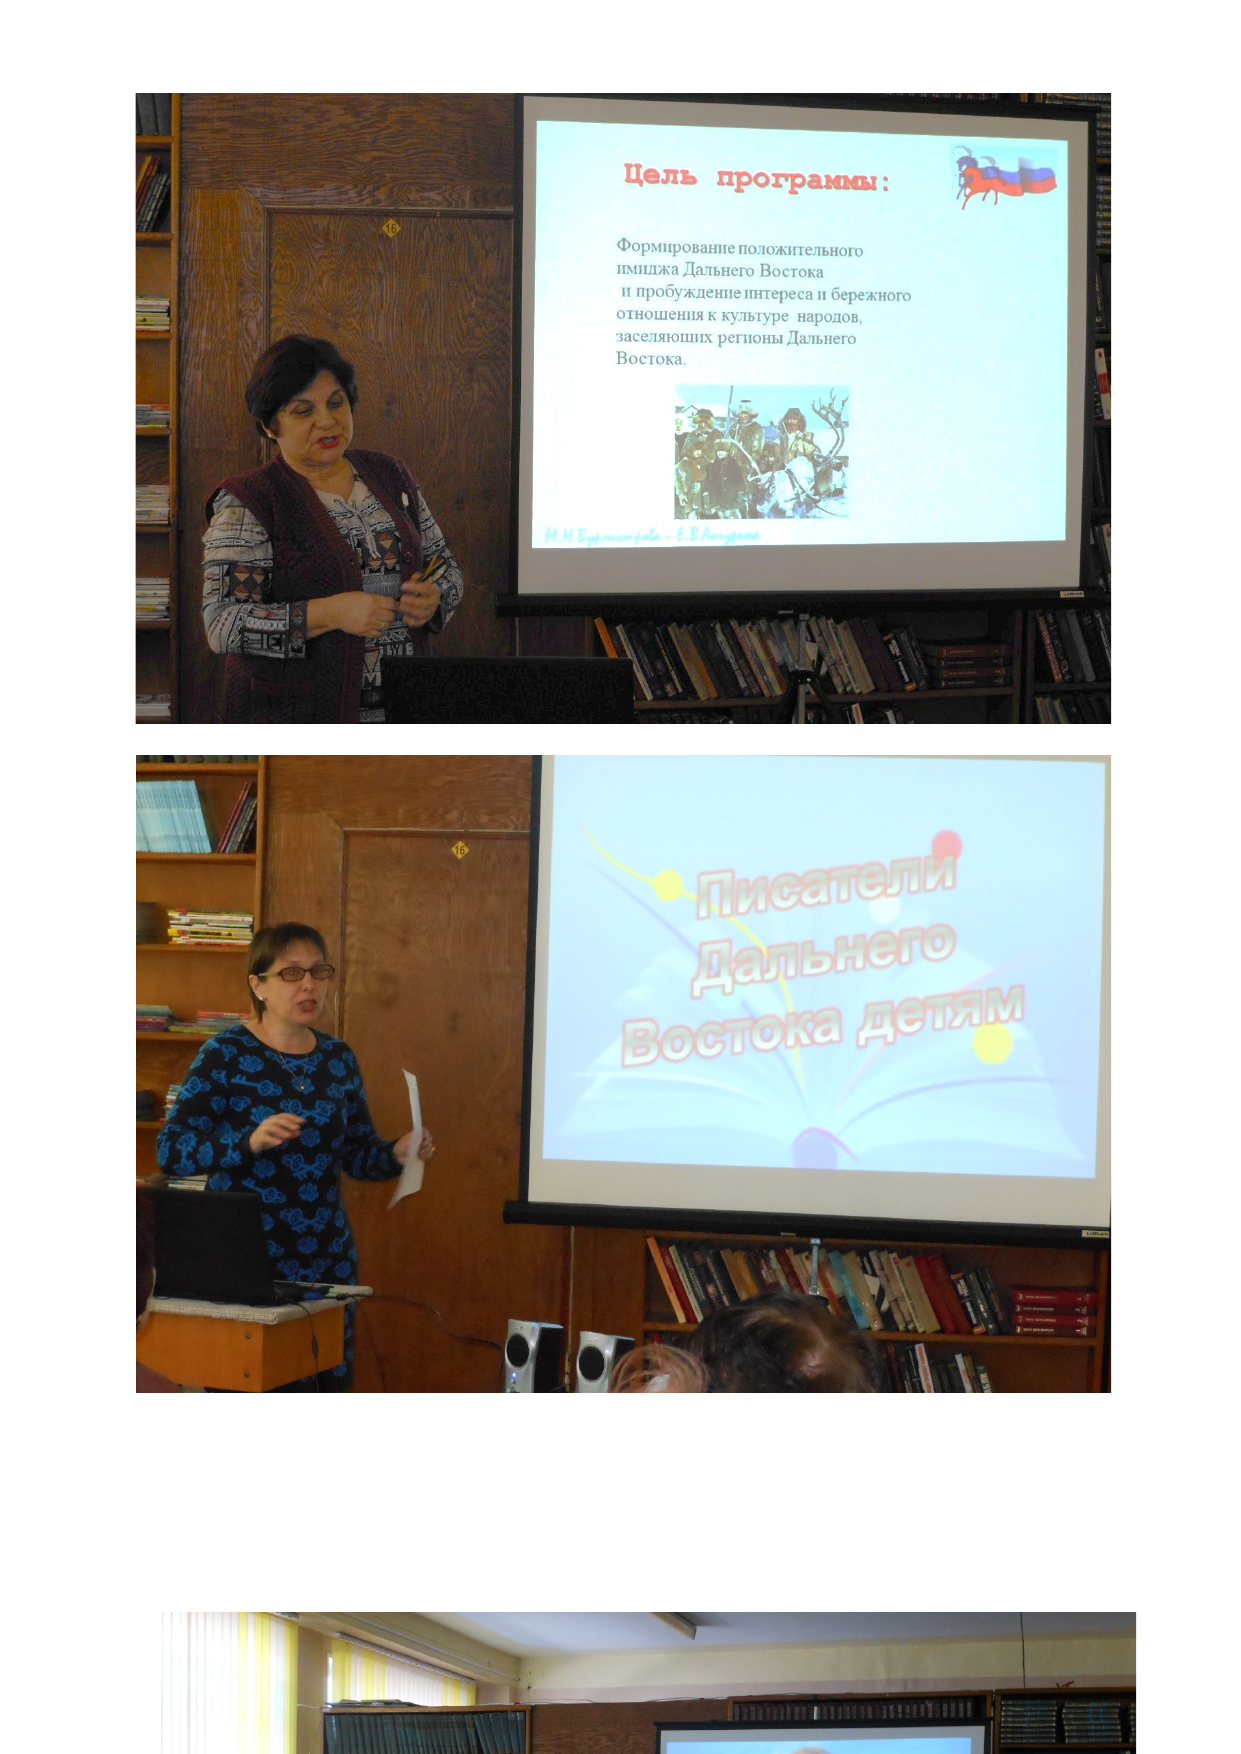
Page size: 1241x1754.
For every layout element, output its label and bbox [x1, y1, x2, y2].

picture [135, 93, 1112, 724]
picture [136, 755, 1112, 1393]
picture [161, 1612, 1137, 1754]
